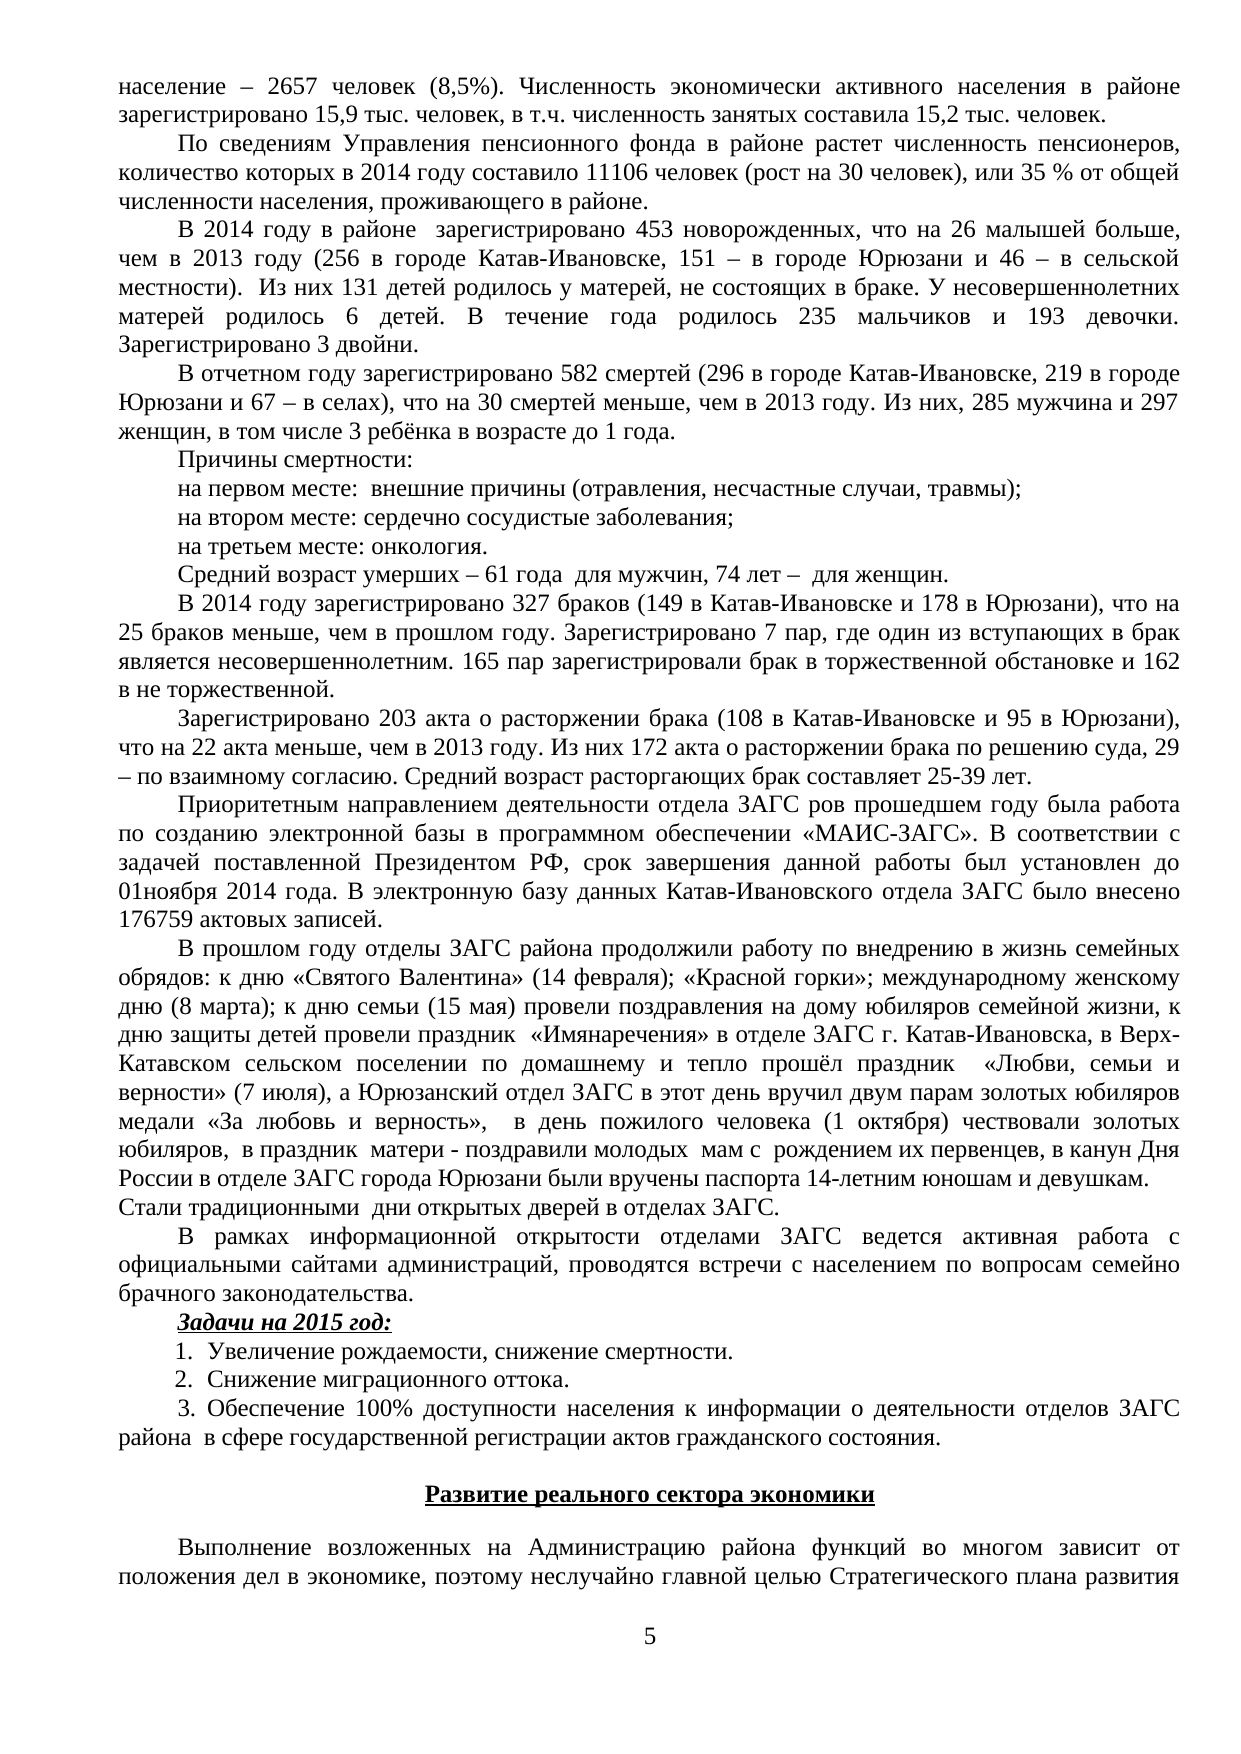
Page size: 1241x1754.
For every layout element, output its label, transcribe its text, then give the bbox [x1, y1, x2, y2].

text В прошлом году отделы ЗАГС района продолжили работу по внедрению в жизнь семейных обрядов: к дню «Святого Валентина» (14 февраля); «Красной горки»; международному женскому дню (8 марта); к дню семьи (15 мая) провели поздравления на дому юбиляров семейной жизни, к дню защиты детей провели праздник «Имянаречения» в отделе ЗАГС г. Катав-Ивановска, в Верх-Катавском сельском поселении по домашнему и тепло прошёл праздник «Любви, семьи и верности» (7 июля), а Юрюзанский отдел ЗАГС в этот день вручил двум парам золотых юбиляров медали «За любовь и верность», в день пожилого человека (1 октября) чествовали золотых юбиляров, в праздник матери - поздравили молодых мам с рождением их первенцев, в канун Дня России в отделе ЗАГС города Юрюзани были вручены паспорта 14-летним юношам и девушкам. [118, 933, 1181, 1192]
text на третьем месте: онкология. [118, 531, 1181, 559]
text По сведениям Управления пенсионного фонда в районе растет численность пенсионеров, количество которых в 2014 году составило 11106 человек (рост на 30 человек), или 35 % от общей численности населения, проживающего в районе. [118, 128, 1181, 214]
text Развитие реального сектора экономики [118, 1479, 1181, 1508]
text В рамках информационной открытости отделами ЗАГС ведется активная работа с официальными сайтами администраций, проводятся встречи с населением по вопросам семейно брачного законодательства. [118, 1221, 1181, 1307]
text Причины смертности: [118, 444, 1181, 473]
text Зарегистрировано 203 акта о расторжении брака (108 в Катав-Ивановске и 95 в Юрюзани), что на 22 акта меньше, чем в 2013 году. Из них 172 акта о расторжении брака по решению суда, 29 – по взаимному согласию. Средний возраст расторгающих брак составляет 25-39 лет. [118, 703, 1181, 789]
text Средний возраст умерших – 61 года для мужчин, 74 лет – для женщин. [118, 559, 1181, 588]
list Снижение миграционного оттока. [118, 1364, 1181, 1393]
list Обеспечение 100% доступности населения к информации о деятельности отделов ЗАГС района в сфере государственной регистрации актов гражданского состояния. [118, 1393, 1181, 1451]
text Приоритетным направлением деятельности отдела ЗАГС ров прошедшем году была работа по созданию электронной базы в программном обеспечении «МАИС-ЗАГС». В соответствии с задачей поставленной Президентом РФ, срок завершения данной работы был установлен до 01ноября 2014 года. В электронную базу данных Катав-Ивановского отдела ЗАГС было внесено 176759 актовых записей. [118, 789, 1181, 933]
text на первом месте: внешние причины (отравления, несчастные случаи, травмы); [118, 473, 1181, 502]
text Задачи на 2015 год: [118, 1307, 1181, 1336]
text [118, 1532, 1181, 1590]
text на втором месте: сердечно сосудистые заболевания; [118, 502, 1181, 531]
text Стали традиционными дни открытых дверей в отделах ЗАГС. [118, 1192, 1125, 1221]
text В отчетном году зарегистрировано 582 смертей (296 в городе Катав-Ивановске, 219 в городе Юрюзани и 67 – в селах), что на 30 смертей меньше, чем в 2013 году. Из них, 285 мужчина и 297 женщин, в том числе 3 ребёнка в возрасте до 1 года. [118, 358, 1181, 444]
text В 2014 году зарегистрировано 327 браков (149 в Катав-Ивановске и 178 в Юрюзани), что на 25 браков меньше, чем в прошлом году. Зарегистрировано 7 пар, где один из вступающих в брак является несовершеннолетним. 165 пар зарегистрировали брак в торжественной обстановке и 162 в не торжественной. [118, 588, 1181, 703]
list Увеличение рождаемости, снижение смертности. [118, 1336, 1181, 1364]
text В 2014 году в районе зарегистрировано 453 новорожденных, что на 26 малышей больше, чем в 2013 году (256 в городе Катав-Ивановске, 151 – в городе Юрюзани и 46 – в сельской местности). Из них 131 детей родилось у матерей, не состоящих в браке. У несовершеннолетних матерей родилось 6 детей. В течение года родилось 235 мальчиков и 193 девочки. Зарегистрировано 3 двойни. [118, 214, 1181, 358]
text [118, 71, 1181, 128]
